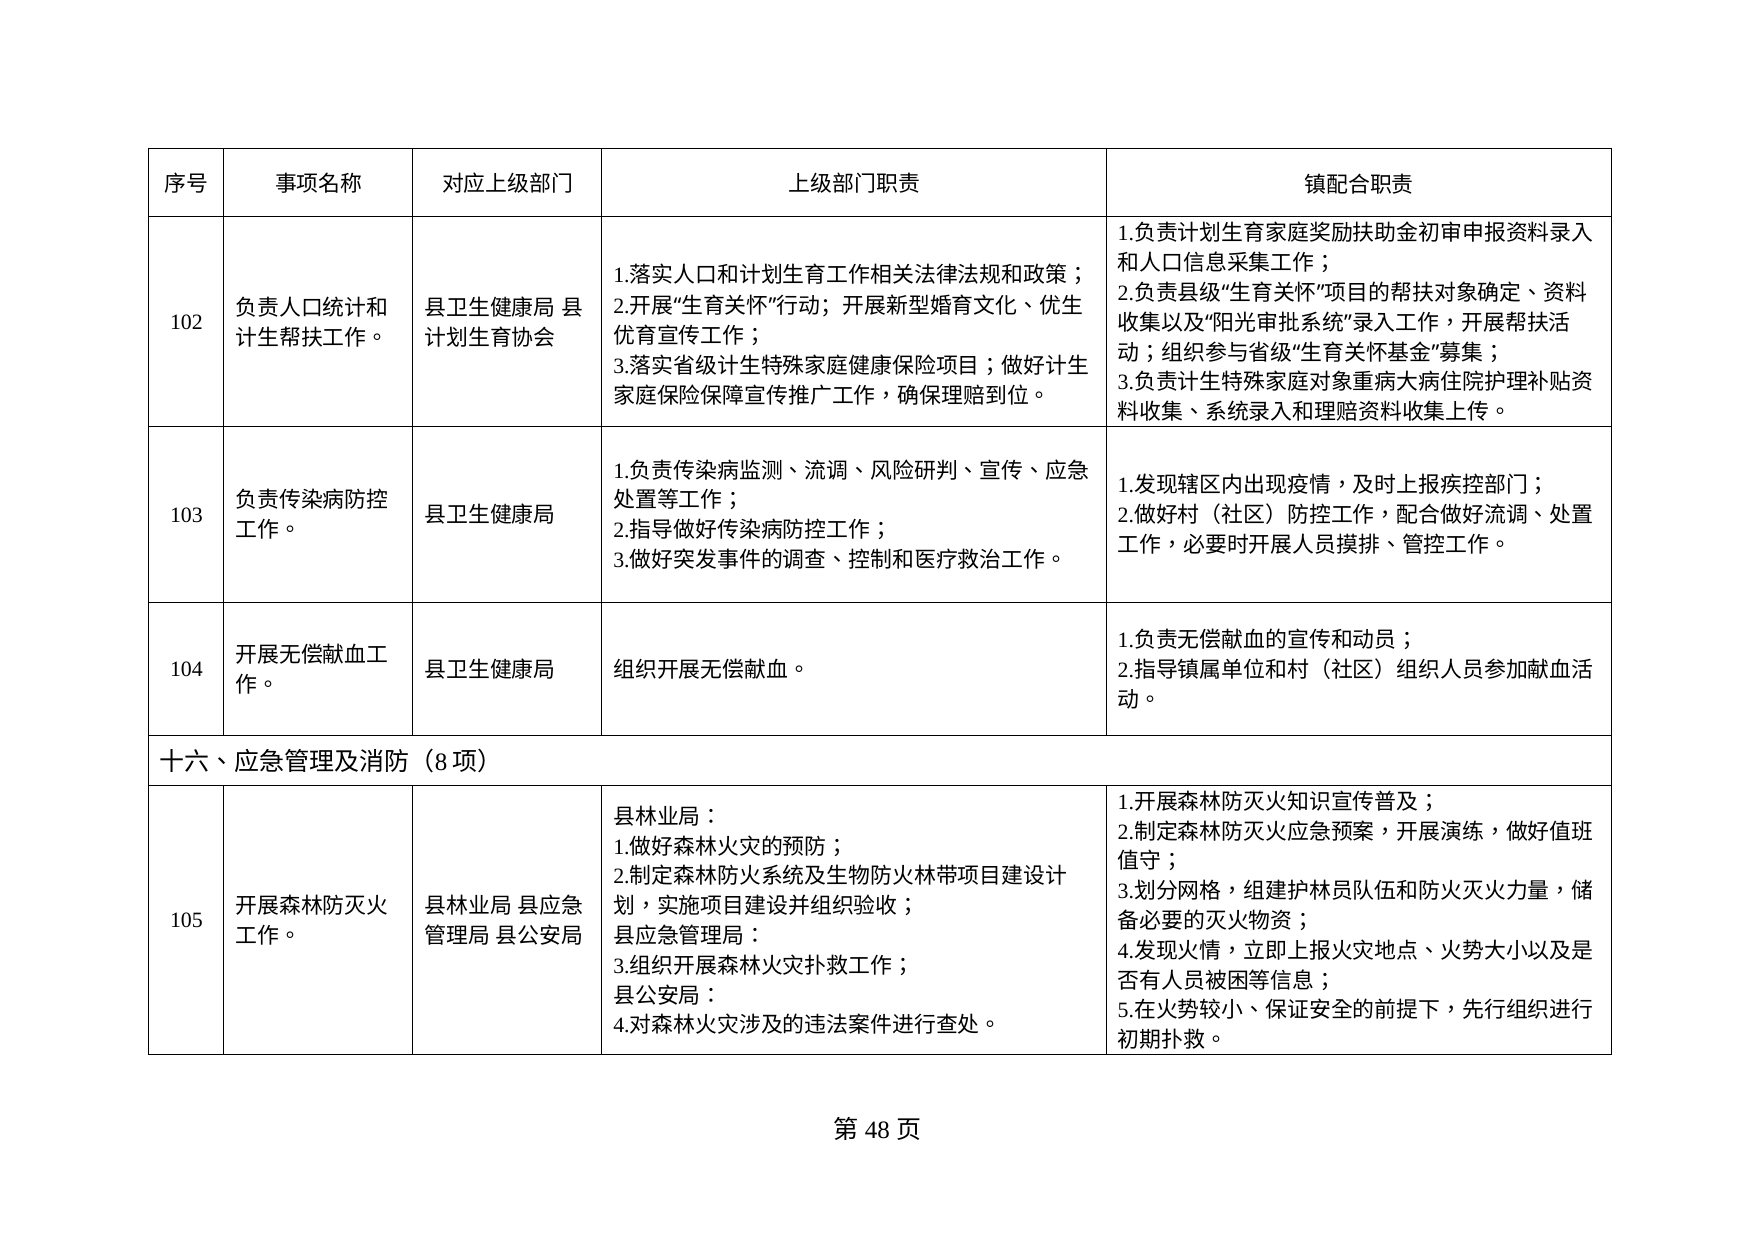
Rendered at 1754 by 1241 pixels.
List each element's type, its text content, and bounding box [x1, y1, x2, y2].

table_cell 1.负责无偿献血的宣传和动员； 2.指导镇属单位和村（社区）组织人员参加献血活动。 [1107, 603, 1611, 735]
table_cell 104 [149, 603, 223, 735]
table_cell 开展森林防灭火工作。 [224, 786, 412, 1054]
table_cell 负责传染病防控工作。 [224, 427, 412, 602]
table_cell 103 [149, 427, 223, 602]
table_cell 县林业局 县应急管理局 县公安局 [413, 786, 601, 1054]
table_cell 105 [149, 786, 223, 1054]
table_cell 负责人口统计和计生帮扶工作。 [224, 217, 412, 426]
table_cell 1.开展森林防灭火知识宣传普及； 2.制定森林防灭火应急预案，开展演练，做好值班值守； 3.划分网格，组建护林员队伍和防火灭火力量，储备必要的灭火物资； 4.发现火情，立即上报火灾地点、火势大小以及是否有人员被困等信息； 5.在火势较小、保证安全的前提下，先行组织进行初期扑救。 [1107, 786, 1611, 1054]
table_cell 十六、应急管理及消防（8项） [149, 736, 1611, 785]
table_cell 1.发现辖区内出现疫情，及时上报疾控部门； 2.做好村（社区）防控工作，配合做好流调、处置工作，必要时开展人员摸排、管控工作。 [1107, 427, 1611, 602]
table_cell 1.负责计划生育家庭奖励扶助金初审申报资料录入和人口信息采集工作； 2.负责县级“生育关怀”项目的帮扶对象确定、资料收集以及“阳光审批系统”录入工作，开展帮扶活动；组织参与省级“生育关怀基金”募集； 3.负责计生特殊家庭对象重病大病住院护理补贴资料收集、系统录入和理赔资料收集上传。 [1107, 217, 1611, 426]
table_cell 县林业局： 1.做好森林火灾的预防； 2.制定森林防火系统及生物防火林带项目建设计划，实施项目建设并组织验收； 县应急管理局： 3.组织开展森林火灾扑救工作； 县公安局： 4.对森林火灾涉及的违法案件进行查处。 [602, 786, 1106, 1054]
table_cell 开展无偿献血工作。 [224, 603, 412, 735]
table_header 镇配合职责 [1107, 149, 1611, 216]
table_cell 县卫生健康局 [413, 427, 601, 602]
table_cell 102 [149, 217, 223, 426]
table_header 上级部门职责 [602, 149, 1106, 216]
table_header 序号 [149, 149, 223, 216]
table_header 对应上级部门 [413, 149, 601, 216]
table_cell 组织开展无偿献血。 [602, 603, 1106, 735]
table_cell 1.落实人口和计划生育工作相关法律法规和政策； 2.开展“生育关怀”行动；开展新型婚育文化、优生优育宣传工作； 3.落实省级计生特殊家庭健康保险项目；做好计生家庭保险保障宣传推广工作，确保理赔到位。 [602, 217, 1106, 426]
table_cell 1.负责传染病监测、流调、风险研判、宣传、应急处置等工作； 2.指导做好传染病防控工作； 3.做好突发事件的调查、控制和医疗救治工作。 [602, 427, 1106, 602]
table_cell 县卫生健康局 县计划生育协会 [413, 217, 601, 426]
table_header 事项名称 [224, 149, 412, 216]
table_cell 县卫生健康局 [413, 603, 601, 735]
